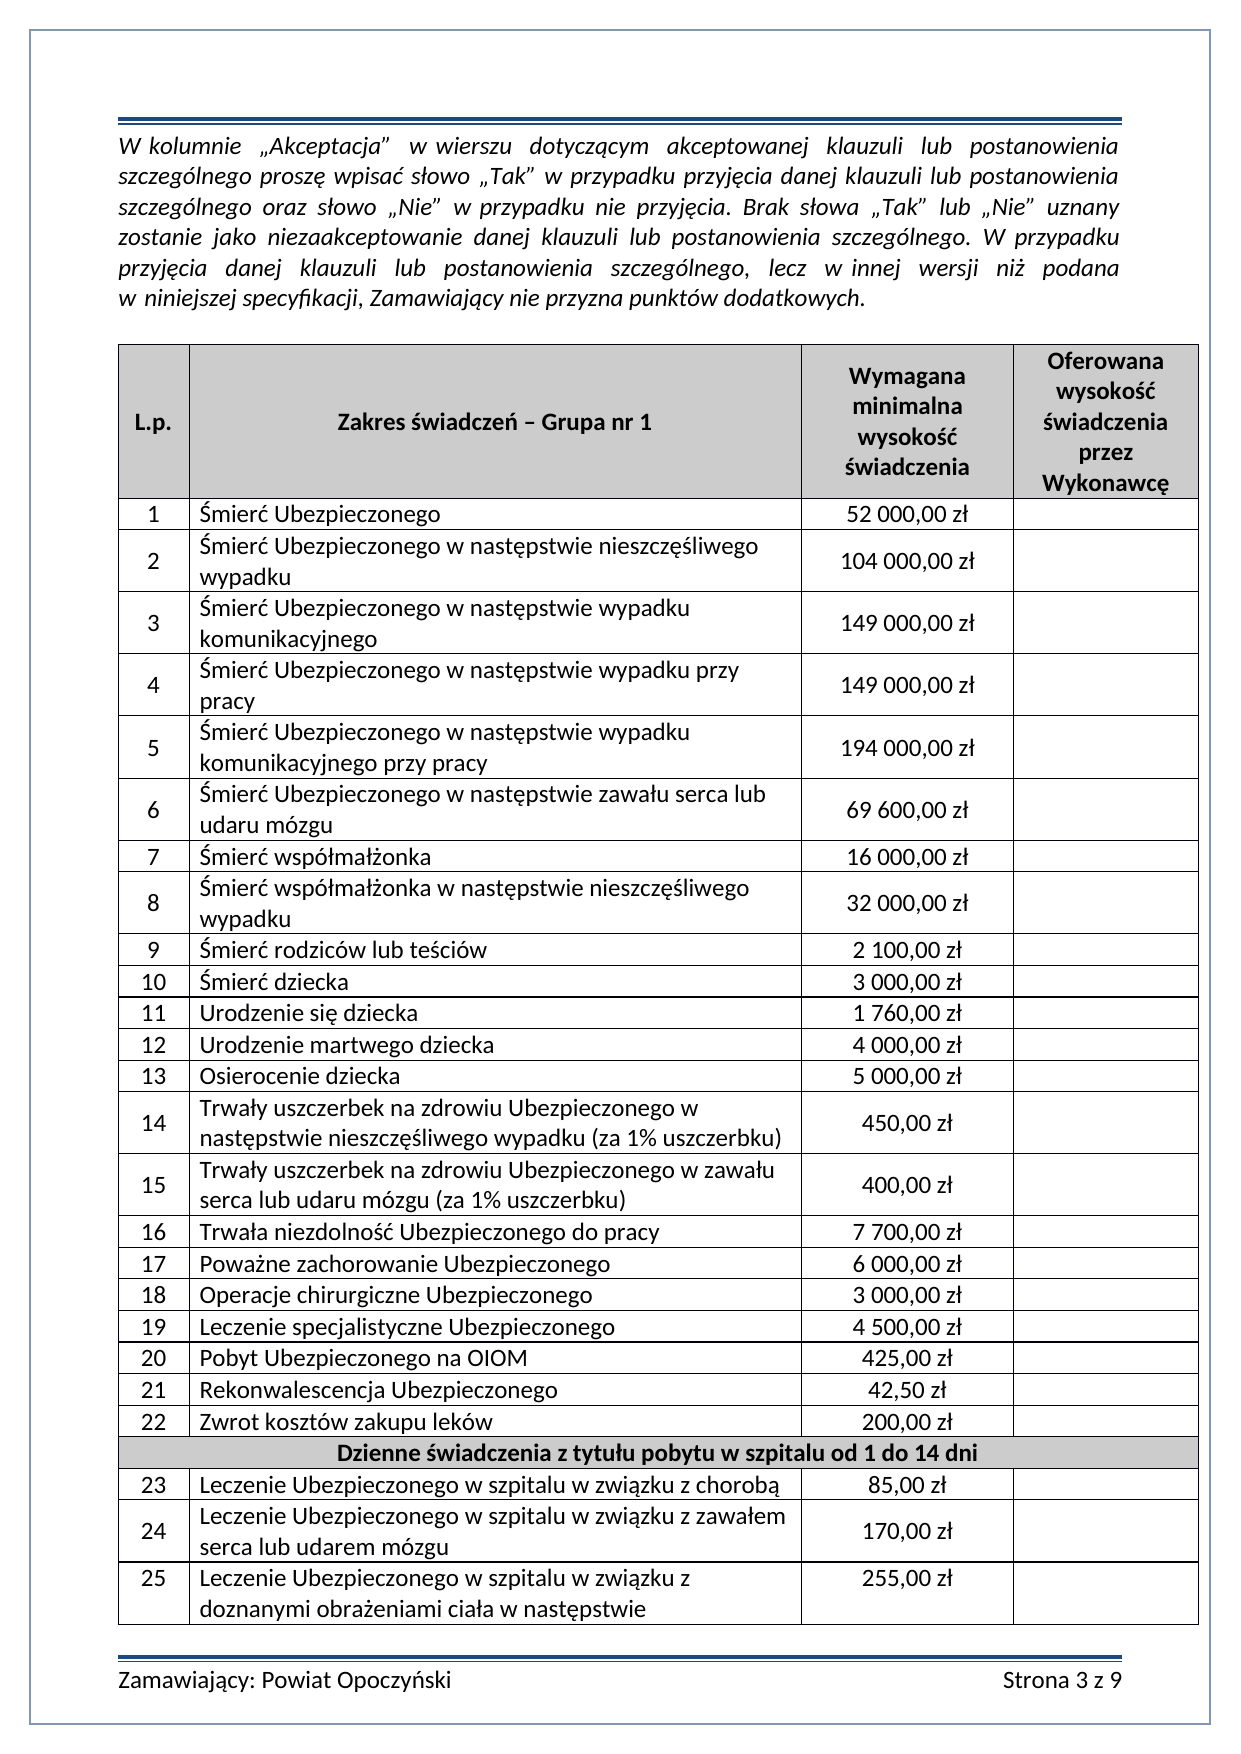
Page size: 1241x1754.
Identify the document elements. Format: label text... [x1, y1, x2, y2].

table_cell Poważne zachorowanie Ubezpieczonego [190, 1248, 801, 1278]
table_cell 9 [119, 934, 189, 965]
table_cell 17 [119, 1248, 189, 1278]
table_cell 5 000,00 zł [802, 1061, 1013, 1091]
table_cell 24 [119, 1500, 189, 1561]
table_cell 104 000,00 zł [802, 530, 1013, 591]
table_header L.p. [119, 345, 189, 498]
table_cell [1014, 1374, 1198, 1404]
table_cell [1014, 592, 1198, 653]
table_header Oferowana wysokość świadczenia przez Wykonawcę [1014, 345, 1198, 498]
table_cell Zwrot kosztów zakupu leków [190, 1406, 801, 1436]
table_cell [1014, 872, 1198, 933]
table_header Wymagana minimalna wysokość świadczenia [802, 345, 1013, 498]
table_cell Leczenie Ubezpieczonego w szpitalu w związku z chorobą [190, 1469, 801, 1499]
table_cell Śmierć rodziców lub teściów [190, 934, 801, 965]
table_cell 42,50 zł [802, 1374, 1013, 1404]
table_cell [1014, 530, 1198, 591]
table_cell [1014, 779, 1198, 839]
table_cell 149 000,00 zł [802, 592, 1013, 653]
table_cell 2 100,00 zł [802, 934, 1013, 965]
table_cell 4 [119, 654, 189, 715]
table_cell 13 [119, 1061, 189, 1091]
table_cell [1014, 1216, 1198, 1247]
table_cell 2 [119, 530, 189, 591]
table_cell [190, 1563, 801, 1623]
table_cell [1014, 1092, 1198, 1153]
table_cell 12 [119, 1029, 189, 1059]
table_cell 18 [119, 1279, 189, 1310]
table_cell 194 000,00 zł [802, 716, 1013, 777]
table_cell [1014, 1248, 1198, 1278]
table_cell Leczenie Ubezpieczonego w szpitalu w związku z zawałem serca lub udarem mózgu [190, 1500, 801, 1561]
table_cell 1 760,00 zł [802, 998, 1013, 1028]
table_cell Dzienne świadczenia z tytułu pobytu w szpitalu od 1 do 14 dni [119, 1437, 1198, 1468]
table_cell Trwały uszczerbek na zdrowiu Ubezpieczonego w zawału serca lub udaru mózgu (za 1% uszczerbku) [190, 1154, 801, 1215]
table_cell Leczenie specjalistyczne Ubezpieczonego [190, 1311, 801, 1341]
table_cell 7 700,00 zł [802, 1216, 1013, 1247]
table_cell Śmierć współmałżonka w następstwie nieszczęśliwego wypadku [190, 872, 801, 933]
table_cell Śmierć Ubezpieczonego w następstwie wypadku przy pracy [190, 654, 801, 715]
table_header Zakres świadczeń – Grupa nr 1 [190, 345, 801, 498]
table_cell [1014, 1311, 1198, 1341]
table_cell [1014, 1469, 1198, 1499]
table_cell 23 [119, 1469, 189, 1499]
table_cell [1014, 841, 1198, 871]
table_cell Operacje chirurgiczne Ubezpieczonego [190, 1279, 801, 1310]
table_cell 425,00 zł [802, 1343, 1013, 1373]
table_cell 22 [119, 1406, 189, 1436]
table_cell 400,00 zł [802, 1154, 1013, 1215]
table_cell 3 000,00 zł [802, 966, 1013, 996]
table_cell [1014, 1500, 1198, 1561]
table_cell 149 000,00 zł [802, 654, 1013, 715]
table_cell Rekonwalescencja Ubezpieczonego [190, 1374, 801, 1404]
table_cell 8 [119, 872, 189, 933]
table_cell 52 000,00 zł [802, 499, 1013, 529]
table_cell 25 [119, 1563, 189, 1623]
table_cell 21 [119, 1374, 189, 1404]
table_cell Osierocenie dziecka [190, 1061, 801, 1091]
table_cell 32 000,00 zł [802, 872, 1013, 933]
table_cell 4 000,00 zł [802, 1029, 1013, 1059]
table_cell [1014, 934, 1198, 965]
table_cell 69 600,00 zł [802, 779, 1013, 839]
table_cell 20 [119, 1343, 189, 1373]
table_cell Śmierć Ubezpieczonego w następstwie zawału serca lub udaru mózgu [190, 779, 801, 839]
table_cell Śmierć Ubezpieczonego [190, 499, 801, 529]
table_cell 85,00 zł [802, 1469, 1013, 1499]
table_cell 3 [119, 592, 189, 653]
table_cell Śmierć dziecka [190, 966, 801, 996]
table_cell [1014, 966, 1198, 996]
table_cell 4 500,00 zł [802, 1311, 1013, 1341]
table_cell 15 [119, 1154, 189, 1215]
table_cell [1014, 499, 1198, 529]
table_cell 1 [119, 499, 189, 529]
table_cell 7 [119, 841, 189, 871]
table_cell 255,00 zł [802, 1563, 1013, 1623]
table_cell 3 000,00 zł [802, 1279, 1013, 1310]
table_cell 14 [119, 1092, 189, 1153]
table_cell [1014, 998, 1198, 1028]
table_cell Trwała niezdolność Ubezpieczonego do pracy [190, 1216, 801, 1247]
table_cell Urodzenie się dziecka [190, 998, 801, 1028]
table_cell Śmierć współmałżonka [190, 841, 801, 871]
table_cell Pobyt Ubezpieczonego na OIOM [190, 1343, 801, 1373]
table_cell [1014, 654, 1198, 715]
table_cell [1014, 1343, 1198, 1373]
table_cell 16 [119, 1216, 189, 1247]
table_cell Śmierć Ubezpieczonego w następstwie wypadku komunikacyjnego przy pracy [190, 716, 801, 777]
table_cell 19 [119, 1311, 189, 1341]
table_cell 170,00 zł [802, 1500, 1013, 1561]
table_cell 11 [119, 998, 189, 1028]
table_cell Urodzenie martwego dziecka [190, 1029, 801, 1059]
table_cell [1014, 1279, 1198, 1310]
table_cell [1014, 1154, 1198, 1215]
table_cell [1014, 1563, 1198, 1623]
table_cell 6 [119, 779, 189, 839]
table_cell 5 [119, 716, 189, 777]
table_cell 10 [119, 966, 189, 996]
table_cell Trwały uszczerbek na zdrowiu Ubezpieczonego w następstwie nieszczęśliwego wypadku (za 1% uszczerbku) [190, 1092, 801, 1153]
table_cell 450,00 zł [802, 1092, 1013, 1153]
table_cell [1014, 716, 1198, 777]
table_cell 16 000,00 zł [802, 841, 1013, 871]
table_cell [1014, 1029, 1198, 1059]
table_cell 200,00 zł [802, 1406, 1013, 1436]
table_cell 6 000,00 zł [802, 1248, 1013, 1278]
table_cell Śmierć Ubezpieczonego w następstwie nieszczęśliwego wypadku [190, 530, 801, 591]
table_cell [1014, 1406, 1198, 1436]
table_cell Śmierć Ubezpieczonego w następstwie wypadku komunikacyjnego [190, 592, 801, 653]
table_cell [1014, 1061, 1198, 1091]
text W kolumnie „Akceptacja” w wierszu dotyczącym akceptowanej klauzuli lub postanowienia szczególnego proszę wpisać słowo „Tak” w przypadku przyjęcia danej klauzuli lub postanowienia szczególnego oraz słowo „Nie” w przypadku nie przyjęcia. Brak słowa „Tak” lub „Nie” uznany zostanie jako niezaakceptowanie danej klauzuli lub postanowienia szczególnego. W przypadku przyjęcia danej klauzuli lub postanowienia szczególnego, lecz w innej wersji niż podana w niniejszej specyfikacji, Zamawiający nie przyzna punktów dodatkowych. [118, 130, 1122, 313]
